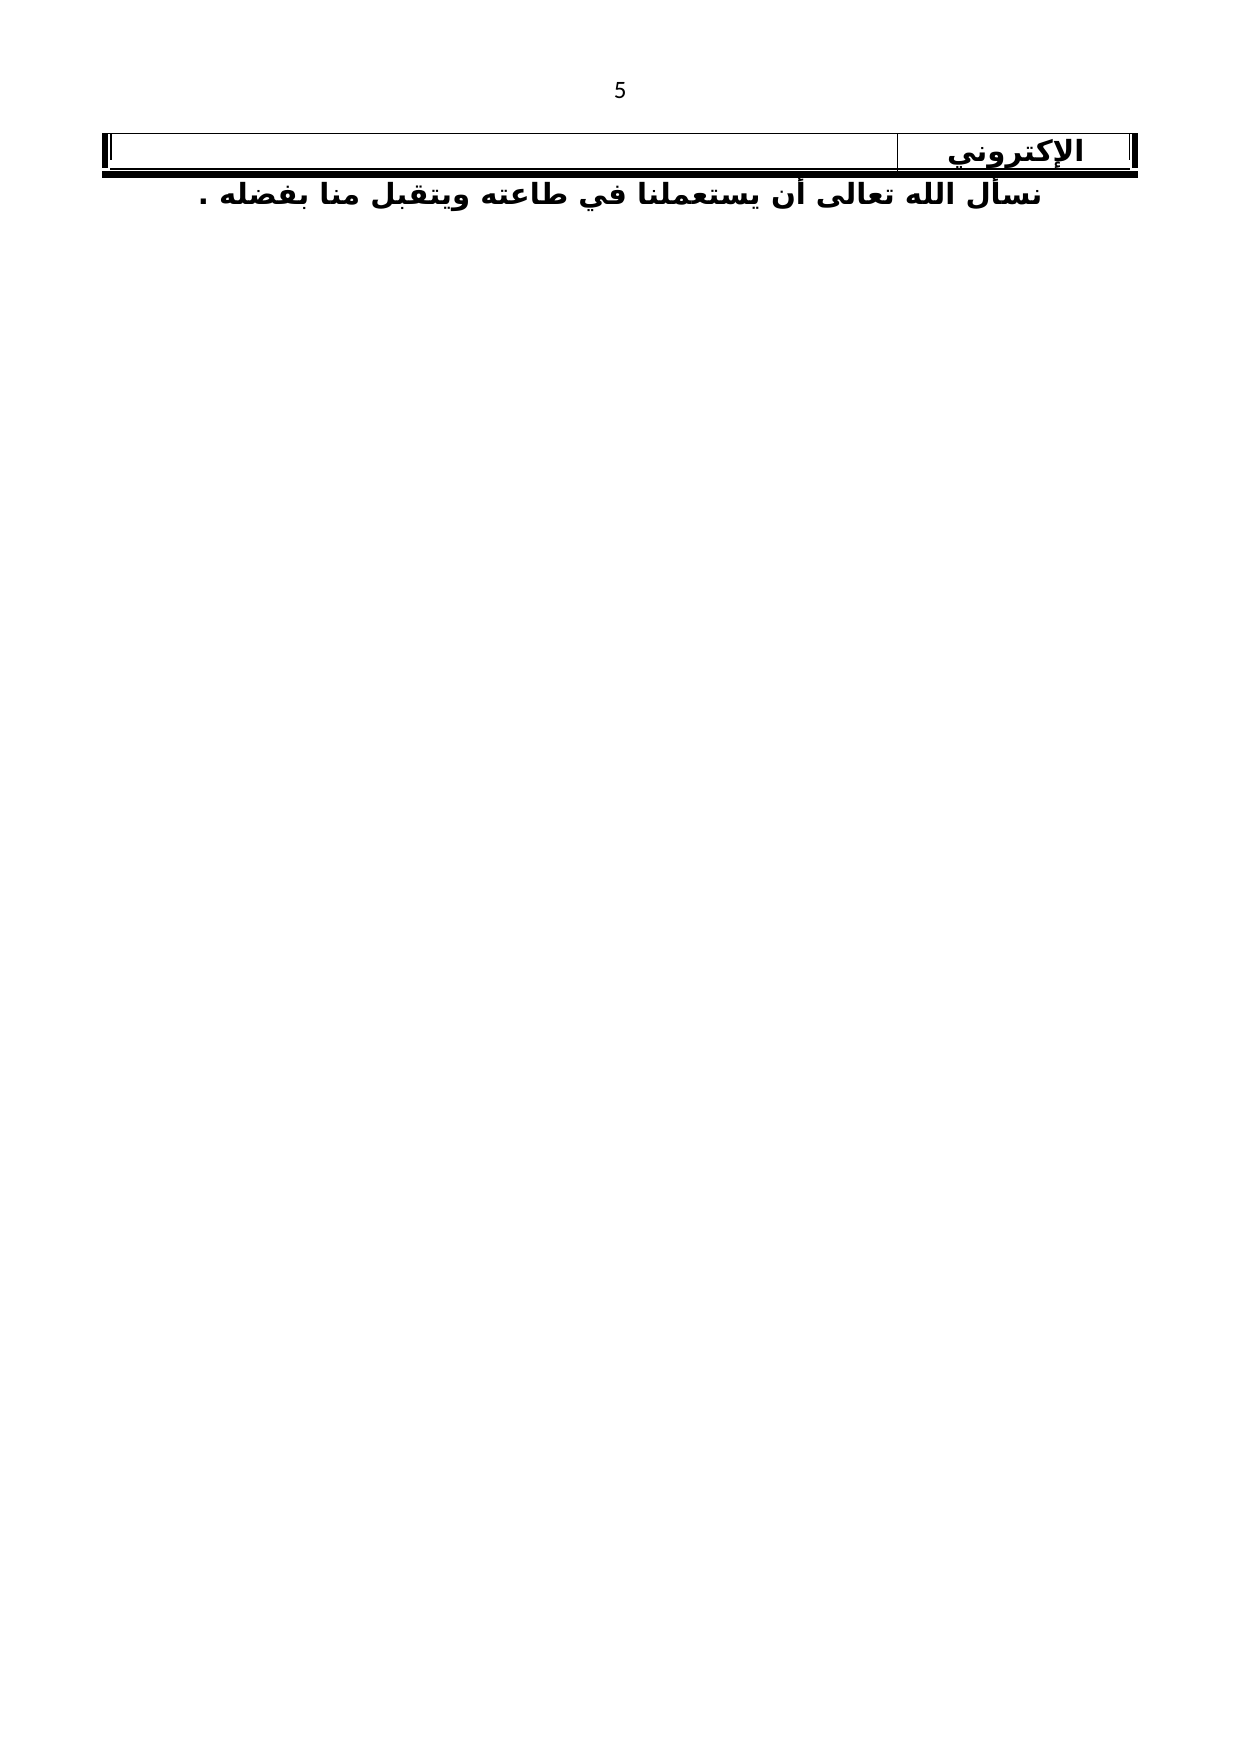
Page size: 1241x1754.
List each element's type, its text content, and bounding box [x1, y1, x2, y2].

text نسأل الله تعالى أن يستعملنا في طاعته ويتقبل منا بفضله . [118, 178, 1122, 211]
table_cell dweeih@hotmail.com [108, 134, 897, 168]
table_cell البريد الإكتروني [898, 134, 1132, 168]
